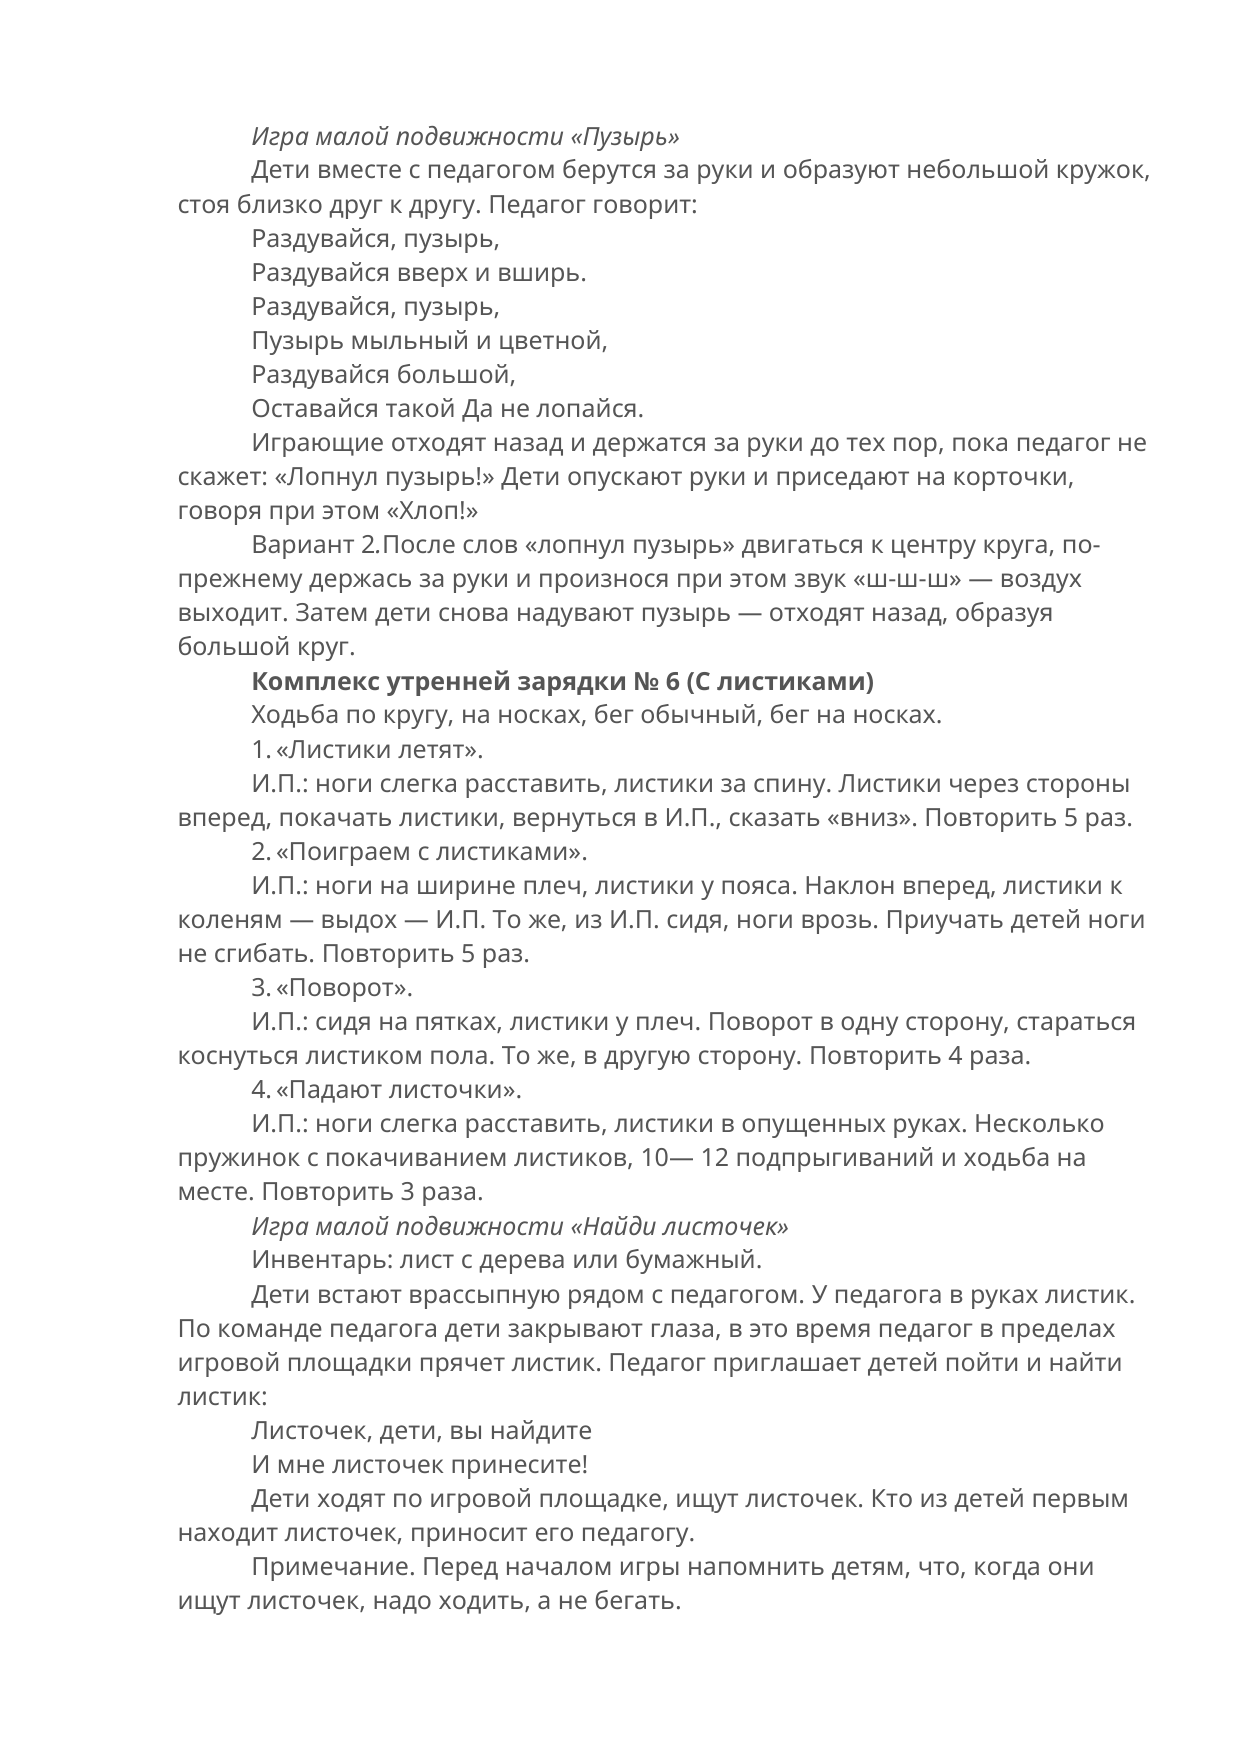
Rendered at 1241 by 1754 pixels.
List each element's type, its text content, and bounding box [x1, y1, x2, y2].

text Листочек, дети, вы найдите [177, 1412, 1152, 1447]
text И.П.: ноги слегка расставить, листики за спину. Листики через стороны вперед, покачать листики, вернуться в И.П., сказать «вниз». Повторить 5 раз. [177, 765, 1152, 833]
text Раздувайся вверх и вширь. [177, 254, 1152, 288]
text 3. «Поворот». [177, 970, 1152, 1004]
text Дети вместе с педагогом берутся за руки и образуют небольшой кружок, стоя близко друг к другу. Педагог говорит: [177, 152, 1152, 220]
text Ходьба по кругу, на носках, бег обычный, бег на носках. [177, 697, 1152, 731]
text 2. «Поиграем с листиками». [177, 833, 1152, 867]
text И.П.: ноги на ширине плеч, листики у пояса. Наклон вперед, листики к коленям — выдох — И.П. То же, из И.П. сидя, ноги врозь. Приучать детей ноги не сгибать. Повторить 5 раз. [177, 867, 1152, 970]
text И.П.: ноги слегка расставить, листики в опущенных руках. Несколько пружинок с покачиванием листиков, 10— 12 подпрыгиваний и ходьба на месте. Повторить 3 раза. [177, 1106, 1152, 1208]
text И мне листочек принесите! [177, 1447, 1152, 1481]
text Играющие отходят назад и держатся за руки до тех пор, пока педагог не скажет: «Лопнул пузырь!» Дети опускают руки и приседают на корточки, говоря при этом «Хлоп!» [177, 425, 1152, 527]
text Пузырь мыльный и цветной, [177, 322, 1152, 357]
text Раздувайся, пузырь, [177, 220, 1152, 254]
text Инвентарь: лист с дерева или бумажный. [177, 1242, 1152, 1276]
text Примечание. Перед началом игры напомнить детям, что, когда они ищут листочек, надо ходить, а не бегать. [177, 1549, 1152, 1617]
text Вариант 2.После слов «лопнул пузырь» двигаться к центру круга, по-прежнему держась за руки и произнося при этом звук «ш-ш-ш» — воздух выходит. Затем дети снова надувают пузырь — отходят назад, образуя большой круг. [177, 527, 1152, 663]
text Комплекс утренней зарядки № 6 (С листиками) [177, 663, 1152, 697]
text Игра малой подвижности «Пузырь» [177, 118, 1152, 152]
text 1. «Листики летят». [177, 731, 1152, 765]
text Раздувайся, пузырь, [177, 288, 1152, 322]
text Раздувайся большой, [177, 357, 1152, 391]
text Дети ходят по игровой площадке, ищут листочек. Кто из детей первым находит листочек, приносит его педагогу. [177, 1481, 1152, 1549]
text Дети встают врассыпную рядом с педагогом. У педагога в руках листик. По команде педагога дети закрывают глаза, в это время педагог в пределах игровой площадки прячет листик. Педагог приглашает детей пойти и найти листик: [177, 1276, 1152, 1412]
text Оставайся такой Да не лопайся. [177, 391, 1152, 425]
text И.П.: сидя на пятках, листики у плеч. Поворот в одну сторону, стараться коснуться листиком пола. То же, в другую сторону. Повторить 4 раза. [177, 1004, 1152, 1072]
text 4. «Падают листочки». [177, 1072, 1152, 1106]
text Игра малой подвижности «Найди листочек» [177, 1208, 1152, 1242]
